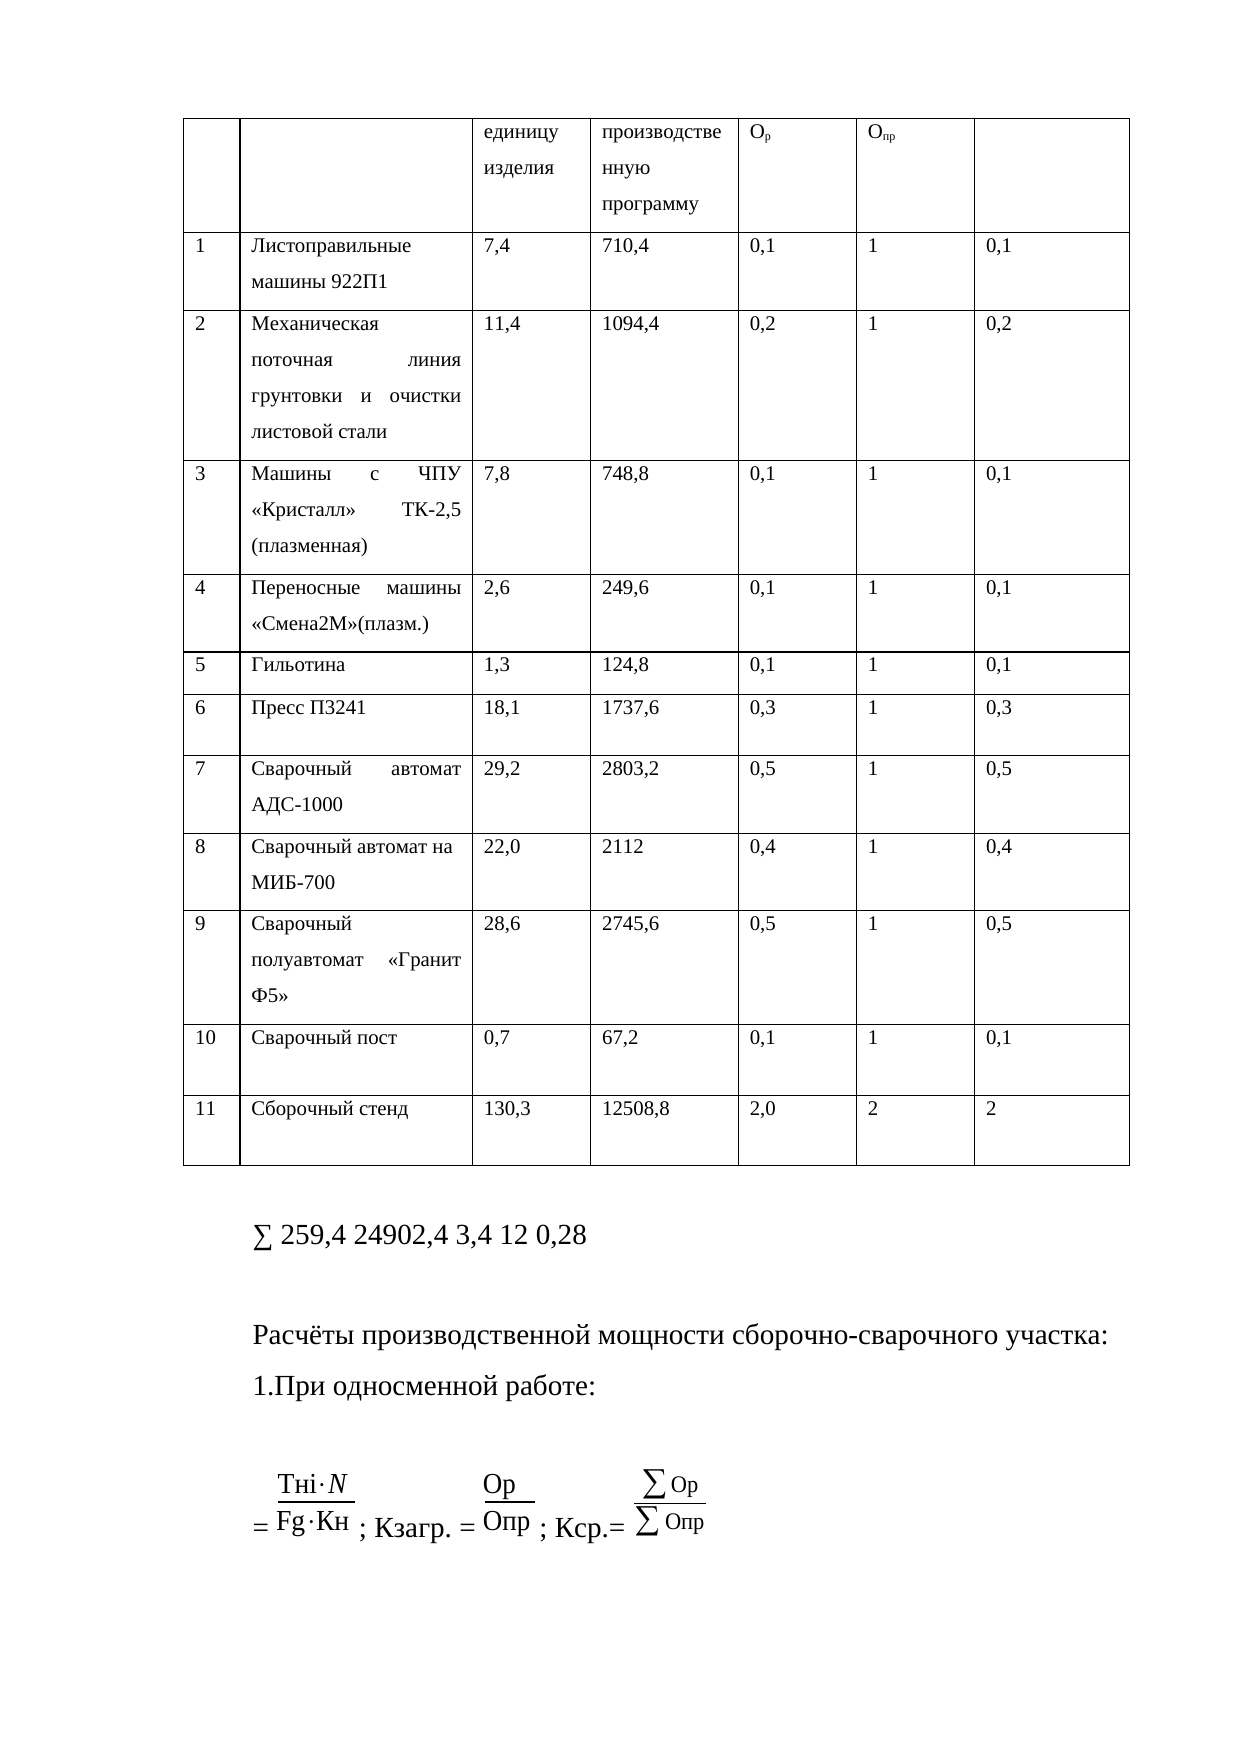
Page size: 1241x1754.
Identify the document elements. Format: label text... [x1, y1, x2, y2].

table_cell 1 [857, 575, 974, 651]
table_cell Сборочный стенд [241, 1096, 472, 1165]
table_cell 0,4 [739, 834, 856, 910]
table_cell 3 [184, 461, 239, 573]
table_cell 11 [184, 1096, 239, 1165]
table_cell 1 [857, 233, 974, 310]
table_cell 748,8 [591, 461, 738, 573]
table_cell 6 [184, 695, 239, 755]
table_cell 1,3 [473, 653, 590, 694]
table_cell 2,6 [473, 575, 590, 651]
table_cell Сварочный автомат на МИБ-700 [241, 834, 472, 910]
text Расчёты производственной мощности сборочно-сварочного участка: [177, 1317, 1152, 1351]
table_cell 0,1 [975, 575, 1129, 651]
table_cell 0,1 [975, 1025, 1129, 1095]
table_cell Машины с ЧПУ «Кристалл» ТК-2,5 (плазменная) [241, 461, 472, 573]
table_cell 10 [184, 1025, 239, 1095]
table_cell 7,4 [473, 233, 590, 310]
table_cell На единицу изделия [473, 119, 590, 232]
table_cell Механическая поточная линия грунтовки и очистки листовой стали [241, 311, 472, 460]
table_cell 0,1 [739, 653, 856, 694]
table_cell 7 [184, 756, 239, 832]
table_cell 0,5 [739, 911, 856, 1024]
table_cell 0,1 [975, 653, 1129, 694]
table_cell 1 [857, 756, 974, 832]
table_cell 1 [857, 1025, 974, 1095]
table_cell 0,1 [975, 461, 1129, 573]
table_cell 0,1 [975, 233, 1129, 310]
table_cell 7,8 [473, 461, 590, 573]
table_cell 0,1 [739, 233, 856, 310]
table_cell 9 [184, 911, 239, 1024]
table_cell 0,5 [975, 756, 1129, 832]
table_cell 8 [184, 834, 239, 910]
table_cell 67,2 [591, 1025, 738, 1095]
table_cell 5 [184, 653, 239, 694]
table_cell 0,7 [473, 1025, 590, 1095]
text ∑ 259,4 24902,4 3,4 12 0,28 [177, 1217, 1152, 1250]
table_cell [591, 119, 738, 232]
table_cell 0,3 [975, 695, 1129, 755]
table_cell 249,6 [591, 575, 738, 651]
table_cell Сварочный пост [241, 1025, 472, 1095]
table_cell 130,3 [473, 1096, 590, 1165]
table_cell 1 [184, 233, 239, 310]
table_cell 22,0 [473, 834, 590, 910]
table_cell 2 [857, 1096, 974, 1165]
table_cell 0,4 [975, 834, 1129, 910]
table_cell 29,2 [473, 756, 590, 832]
text 1.При односменной работе: [177, 1368, 1152, 1401]
table_cell Сварочный полуавтомат «Гранит Ф5» [241, 911, 472, 1024]
table_cell 2,0 [739, 1096, 856, 1165]
table_cell Пресс П3241 [241, 695, 472, 755]
table_cell 1 [857, 653, 974, 694]
table_cell 710,4 [591, 233, 738, 310]
table_cell 1 [857, 311, 974, 460]
table_cell Листоправильные машины 922П1 [241, 233, 472, 310]
table_cell 0,2 [975, 311, 1129, 460]
table_cell 28,6 [473, 911, 590, 1024]
table_cell 1094,4 [591, 311, 738, 460]
table_cell 0,1 [739, 575, 856, 651]
table_cell 0,1 [739, 461, 856, 573]
table_cell 0,1 [739, 1025, 856, 1095]
table_cell Расчетное Ор [739, 119, 856, 232]
table_cell 2745,6 [591, 911, 738, 1024]
table_cell 2 [184, 311, 239, 460]
table_cell Принятое Опр [857, 119, 974, 232]
table_cell 12508,8 [591, 1096, 738, 1165]
table_cell 2803,2 [591, 756, 738, 832]
table_cell 2 [975, 1096, 1129, 1165]
table_cell 1 [857, 834, 974, 910]
table_cell 1 [857, 911, 974, 1024]
table_cell 11,4 [473, 311, 590, 460]
table_cell 0,2 [739, 311, 856, 460]
table_cell 0,3 [739, 695, 856, 755]
table_cell Переносные машины «Смена2М»(плазм.) [241, 575, 472, 651]
table_cell 18,1 [473, 695, 590, 755]
table_cell Сварочный автомат АДС-1000 [241, 756, 472, 832]
table_cell 1737,6 [591, 695, 738, 755]
text = ; Кзагр. = ; Кср.= [177, 1468, 1152, 1543]
table_cell 1 [857, 695, 974, 755]
table_cell 4 [184, 575, 239, 651]
table_cell Гильотина [241, 653, 472, 694]
table_cell 0,5 [975, 911, 1129, 1024]
table_cell 2112 [591, 834, 738, 910]
table_cell 1 [857, 461, 974, 573]
table_cell 124,8 [591, 653, 738, 694]
table_cell 0,5 [739, 756, 856, 832]
